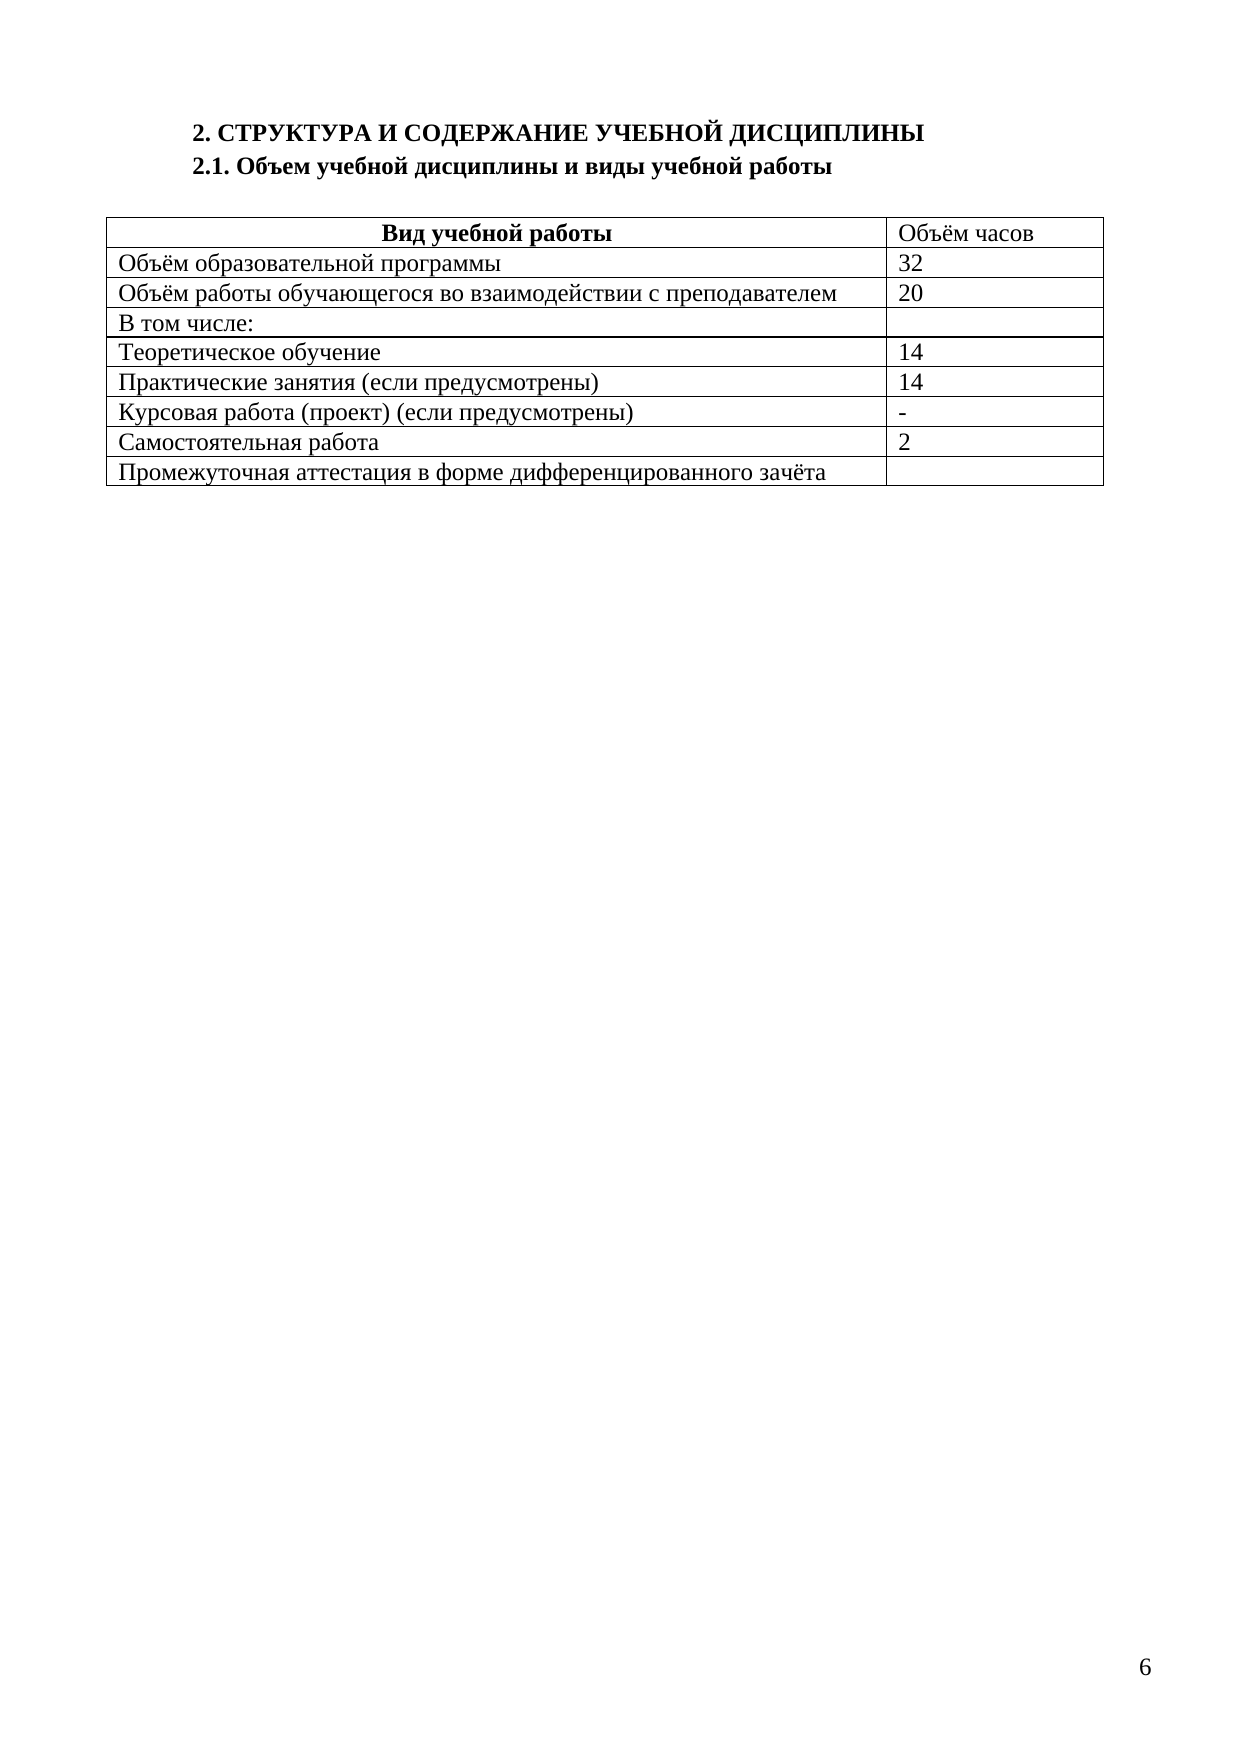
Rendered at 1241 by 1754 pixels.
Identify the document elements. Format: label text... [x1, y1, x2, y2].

table_cell [887, 457, 1103, 485]
table_header Вид учебной работы [107, 218, 886, 247]
table_cell 14 [887, 367, 1103, 396]
table_cell 20 [887, 278, 1103, 307]
table_cell 14 [887, 338, 1103, 366]
table_cell Курсовая работа (проект) (если предусмотрены) [107, 397, 886, 426]
table_cell Промежуточная аттестация в форме дифференцированного зачёта [107, 457, 886, 485]
table_cell 32 [887, 248, 1103, 277]
table_cell Теоретическое обучение [107, 338, 886, 366]
table_cell Объём образовательной программы [107, 248, 886, 277]
table_cell Самостоятельная работа [107, 427, 886, 456]
table_cell [887, 308, 1103, 336]
table_cell - [887, 397, 1103, 426]
text 2. СТРУКТУРА И СОДЕРЖАНИЕ УЧЕБНОЙ ДИСЦИПЛИНЫ [118, 118, 1152, 147]
table_cell Объём работы обучающегося во взаимодействии с преподавателем [107, 278, 886, 307]
table_cell 2 [887, 427, 1103, 456]
text 2.1. Объем учебной дисциплины и виды учебной работы [118, 151, 1152, 180]
table_cell Практические занятия (если предусмотрены) [107, 367, 886, 396]
table_cell В том числе: [107, 308, 886, 336]
table_header Объём часов [887, 218, 1103, 247]
